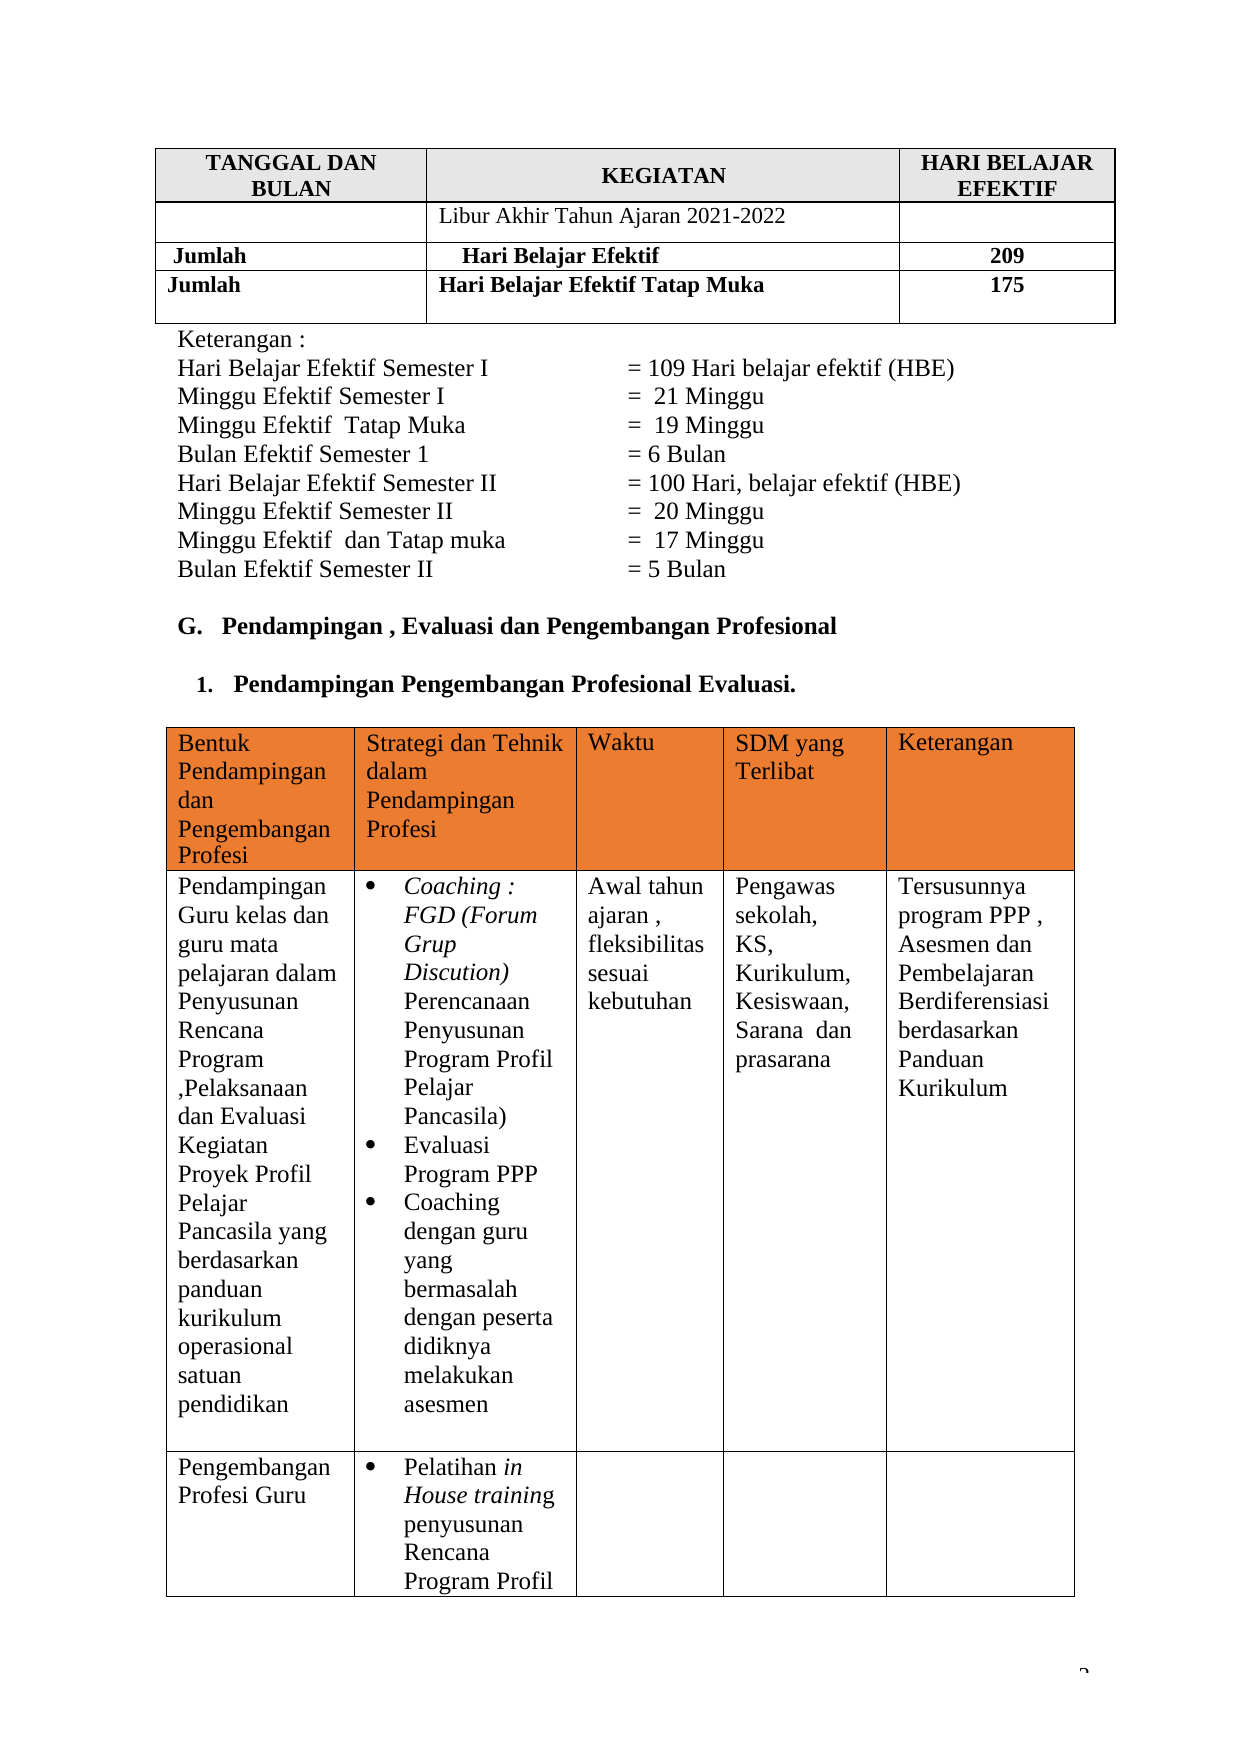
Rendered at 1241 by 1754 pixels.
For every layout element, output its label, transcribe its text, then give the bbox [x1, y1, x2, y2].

table_cell [724, 1452, 886, 1596]
text Bulan Efektif Semester II = 5 Bulan [177, 554, 1153, 583]
table_header Bentuk Pendampingan dan Pengembangan Profesi [167, 728, 354, 870]
table_cell Pendampingan Guru kelas dan guru mata pelajaran dalam Penyusunan Rencana Program ,Pelaksanaan dan Evaluasi Kegiatan Proyek Profil Pelajar Pancasila yang berdasarkan panduan kurikulum operasional satuan pendidikan [167, 871, 354, 1451]
table_cell Pengawas sekolah, KS, Kurikulum, Kesiswaan, Sarana dan prasarana [724, 871, 886, 1451]
text Minggu Efektif Tatap Muka = 19 Minggu [177, 410, 1153, 439]
table_header KEGIATAN [427, 149, 899, 201]
text Hari Belajar Efektif Semester I = 109 Hari belajar efektif (HBE) Minggu Efektif Semester I = 21 Minggu [177, 353, 961, 410]
table_cell [156, 203, 426, 242]
table_cell [887, 1452, 1074, 1596]
table_header SDM yang Terlibat [724, 728, 886, 870]
table_cell Libur Akhir Tahun Ajaran 2021-2022 [427, 203, 899, 242]
text Minggu Efektif dan Tatap muka = 17 Minggu [177, 525, 1153, 554]
table_cell Hari Belajar Efektif Tatap Muka [427, 271, 899, 323]
table_cell Awal tahun ajaran , fleksibilitas sesuai kebutuhan [577, 871, 723, 1451]
table_cell Jumlah [156, 243, 426, 270]
table_cell 175 [900, 271, 1114, 323]
table_header Waktu [577, 728, 723, 870]
table_cell Tersusunnya program PPP , Asesmen dan Pembelajaran Berdiferensiasi berdasarkan Panduan Kurikulum [887, 871, 1074, 1451]
table_cell Coaching : FGD (Forum Grup Discution) Perencanaan Penyusunan Program Profil Pelajar Pancasila) Evaluasi Program PPP Coaching dengan guru yang bermasalah dengan peserta didiknya melakukan asesmen [355, 871, 576, 1451]
table_header HARI BELAJAR EFEKTIF [900, 149, 1114, 201]
table_cell [577, 1452, 723, 1596]
table_header TANGGAL DAN BULAN [156, 149, 426, 201]
text Keterangan : [177, 324, 1153, 353]
table_cell Pelatihan in House training penyusunan Rencana Program Profil [355, 1452, 576, 1596]
table_cell [900, 203, 1114, 242]
text Hari Belajar Efektif Semester II = 100 Hari, belajar efektif (HBE) Minggu Efektif Semester II = 20 Minggu [177, 468, 967, 525]
table_header Keterangan [887, 728, 1074, 870]
table_cell Pengembangan Profesi Guru [167, 1452, 354, 1596]
table_cell Hari Belajar Efektif [427, 243, 899, 270]
subtitle Pendampingan , Evaluasi dan Pengembangan Profesional [177, 611, 1153, 640]
text Bulan Efektif Semester 1 = 6 Bulan [177, 439, 1153, 468]
table_cell 209 [900, 243, 1114, 270]
table_header Strategi dan Tehnik dalam Pendampingan Profesi [355, 728, 576, 870]
table_cell Jumlah [156, 271, 426, 323]
list Pendampingan Pengembangan Profesional Evaluasi. [196, 669, 1153, 698]
